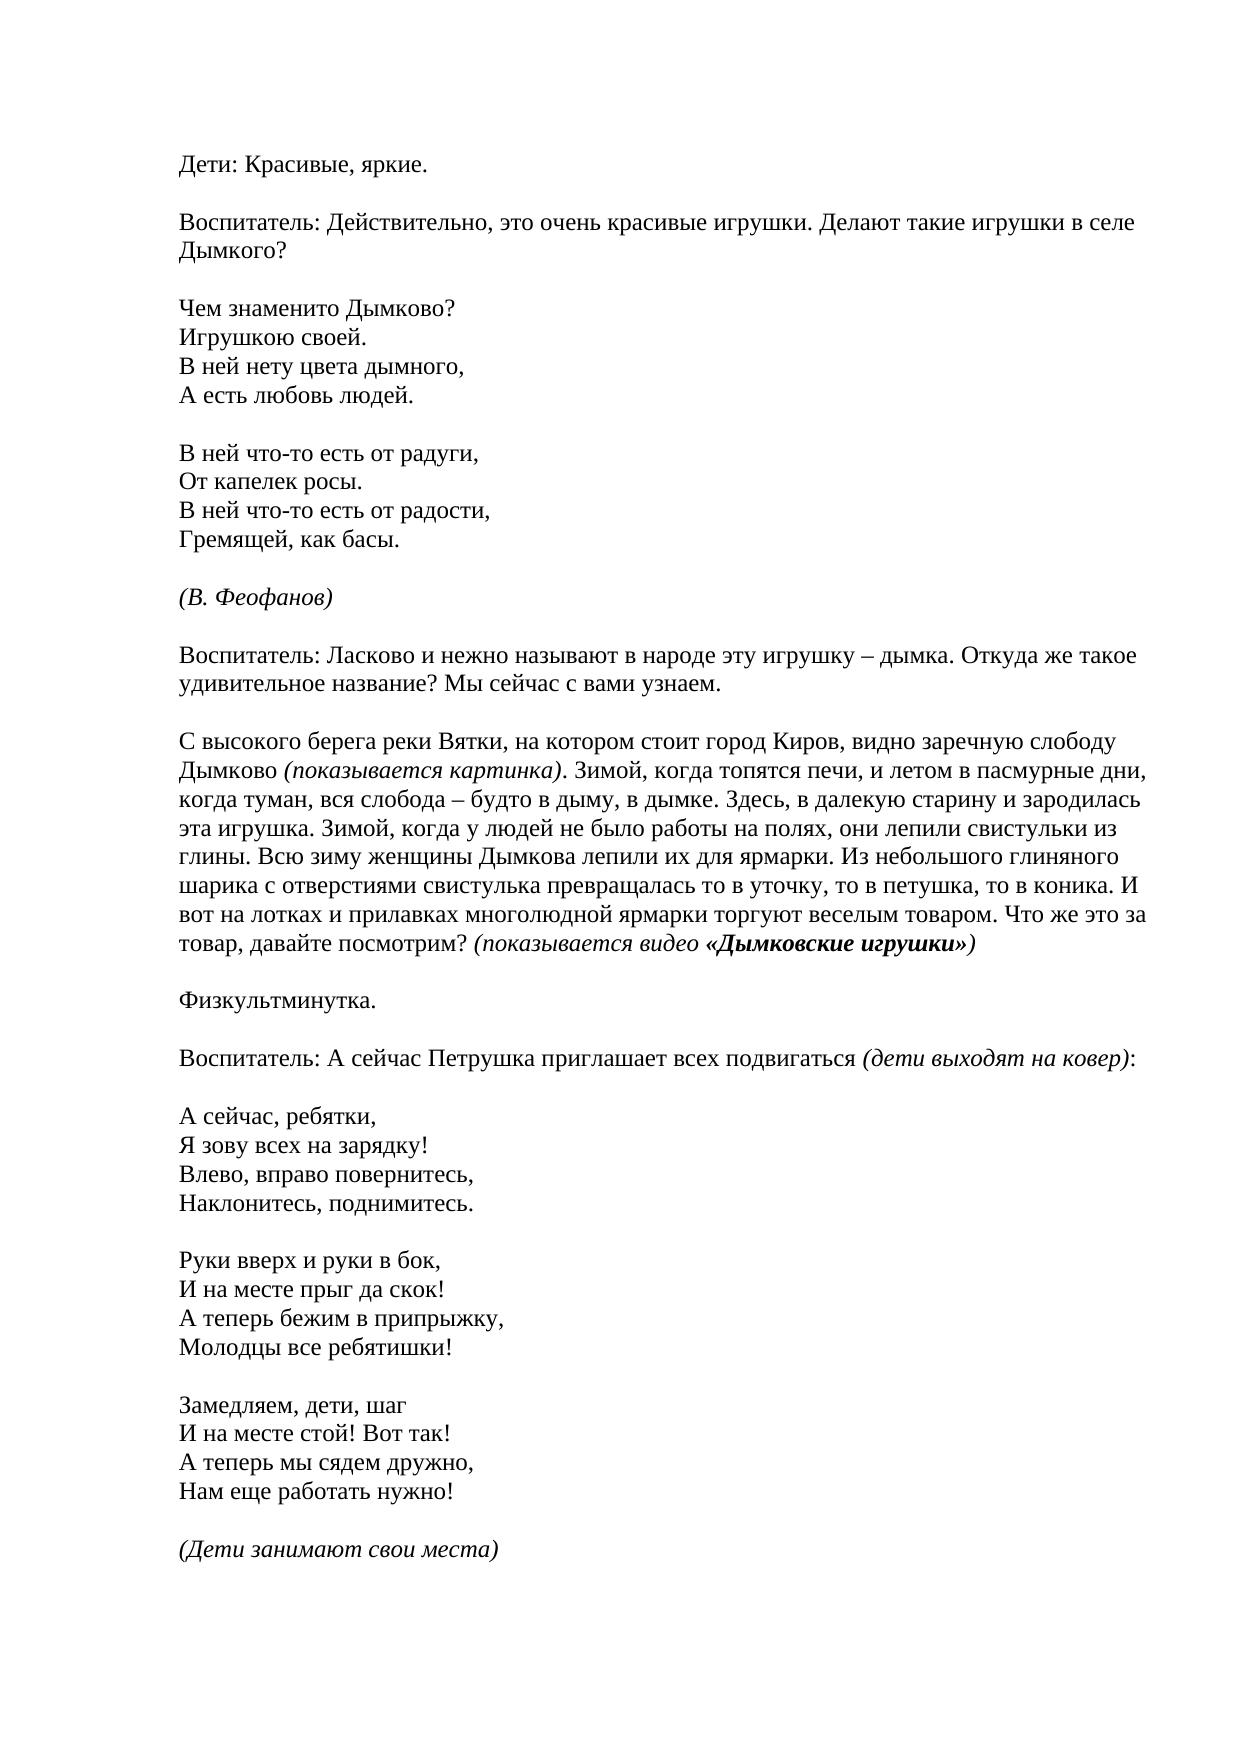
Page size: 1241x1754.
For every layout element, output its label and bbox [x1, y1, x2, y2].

table_header [177, 118, 1152, 1593]
